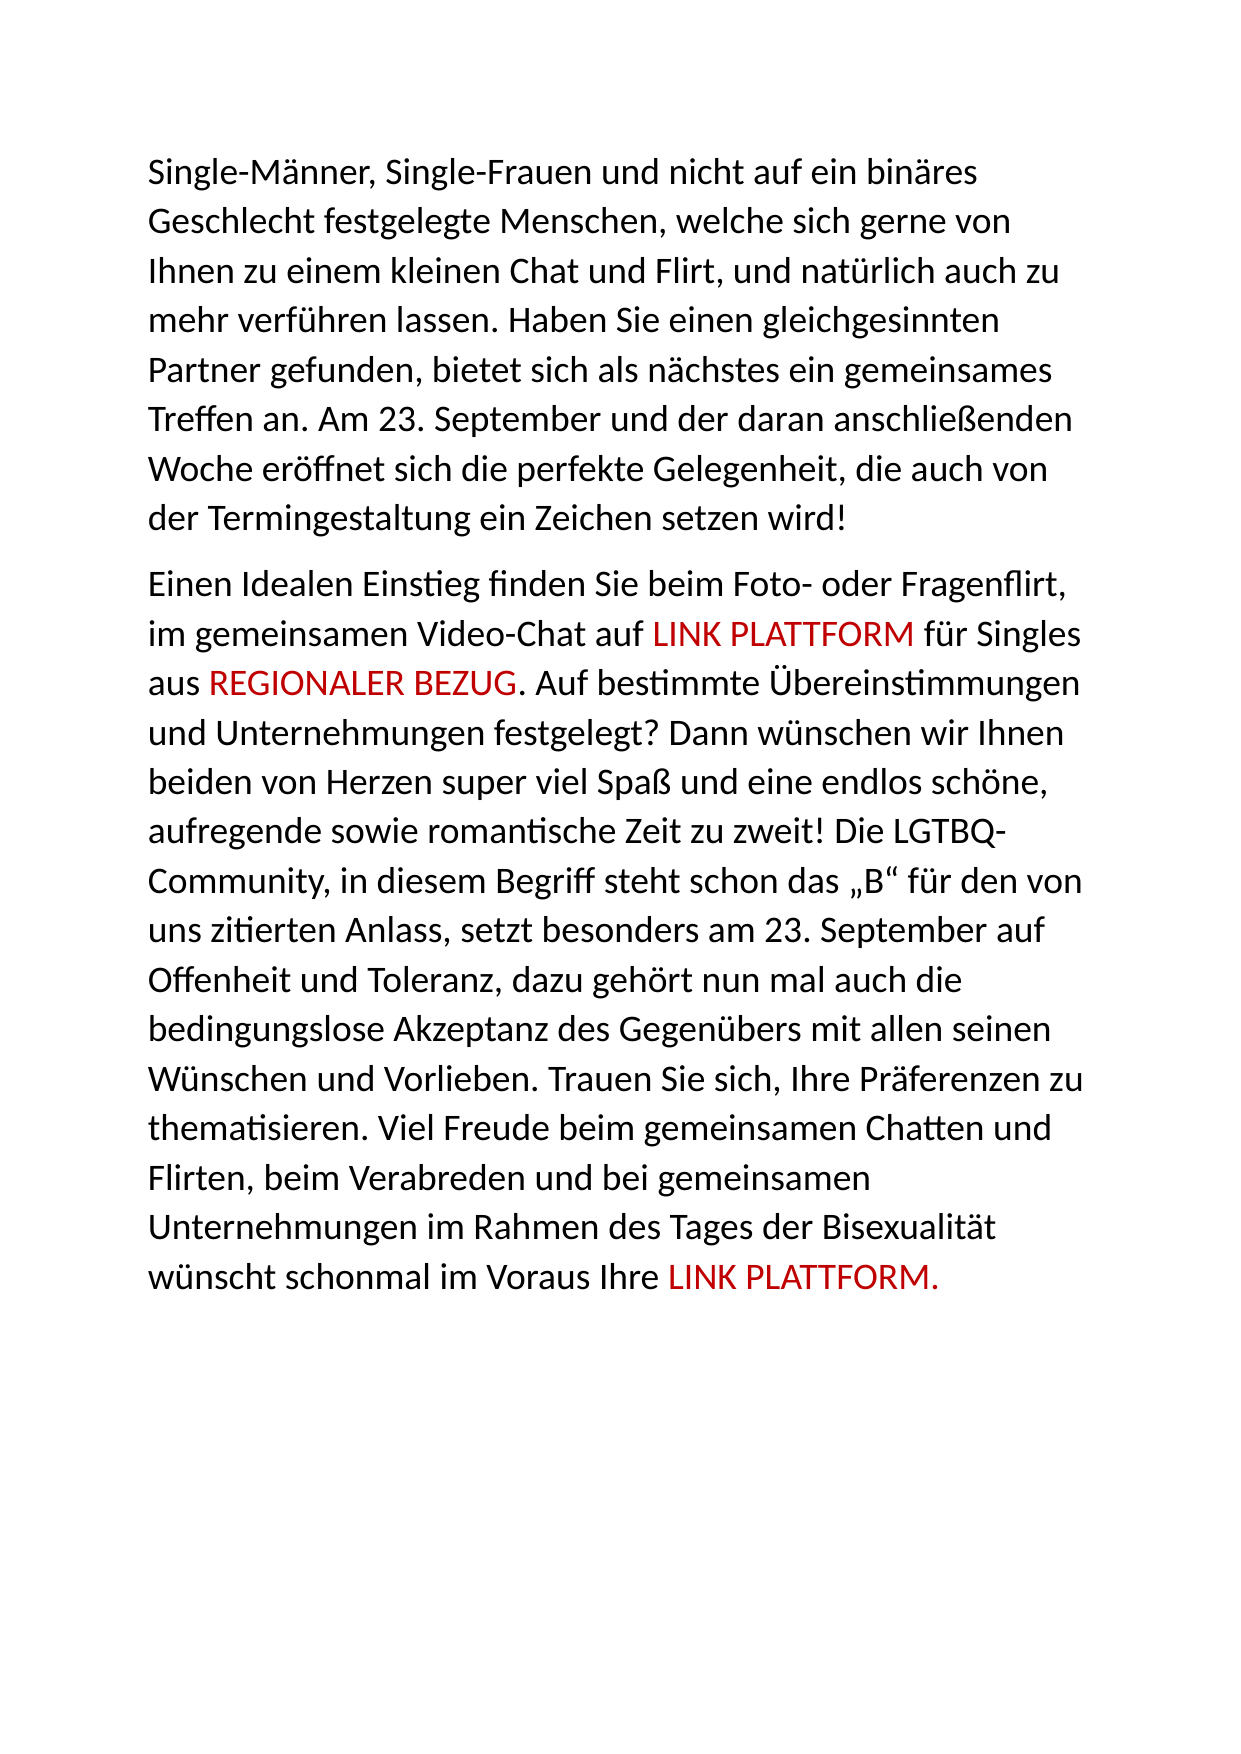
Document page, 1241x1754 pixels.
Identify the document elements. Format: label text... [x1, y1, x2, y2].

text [148, 148, 1093, 540]
text Einen Idealen Einstieg finden Sie beim Foto- oder Fragenflirt, im gemeinsamen Video-Chat auf LINK PLATTFORM für Singles aus REGIONALER BEZUG. Auf bestimmte Übereinstimmungen und Unternehmungen festgelegt? Dann wünschen wir Ihnen beiden von Herzen super viel Spaß und eine endlos schöne, aufregende sowie romantische Zeit zu zweit! Die LGTBQ-Community, in diesem Begriff steht schon das „B“ für den von uns zitierten Anlass, setzt besonders am 23. September auf Offenheit und Toleranz, dazu gehört nun mal auch die bedingungslose Akzeptanz des Gegenübers mit allen seinen Wünschen und Vorlieben. Trauen Sie sich, Ihre Präferenzen zu thematisieren. Viel Freude beim gemeinsamen Chatten und Flirten, beim Verabreden und bei gemeinsamen Unternehmungen im Rahmen des Tages der Bisexualität wünscht schonmal im Voraus Ihre LINK PLATTFORM. [148, 560, 1093, 1299]
